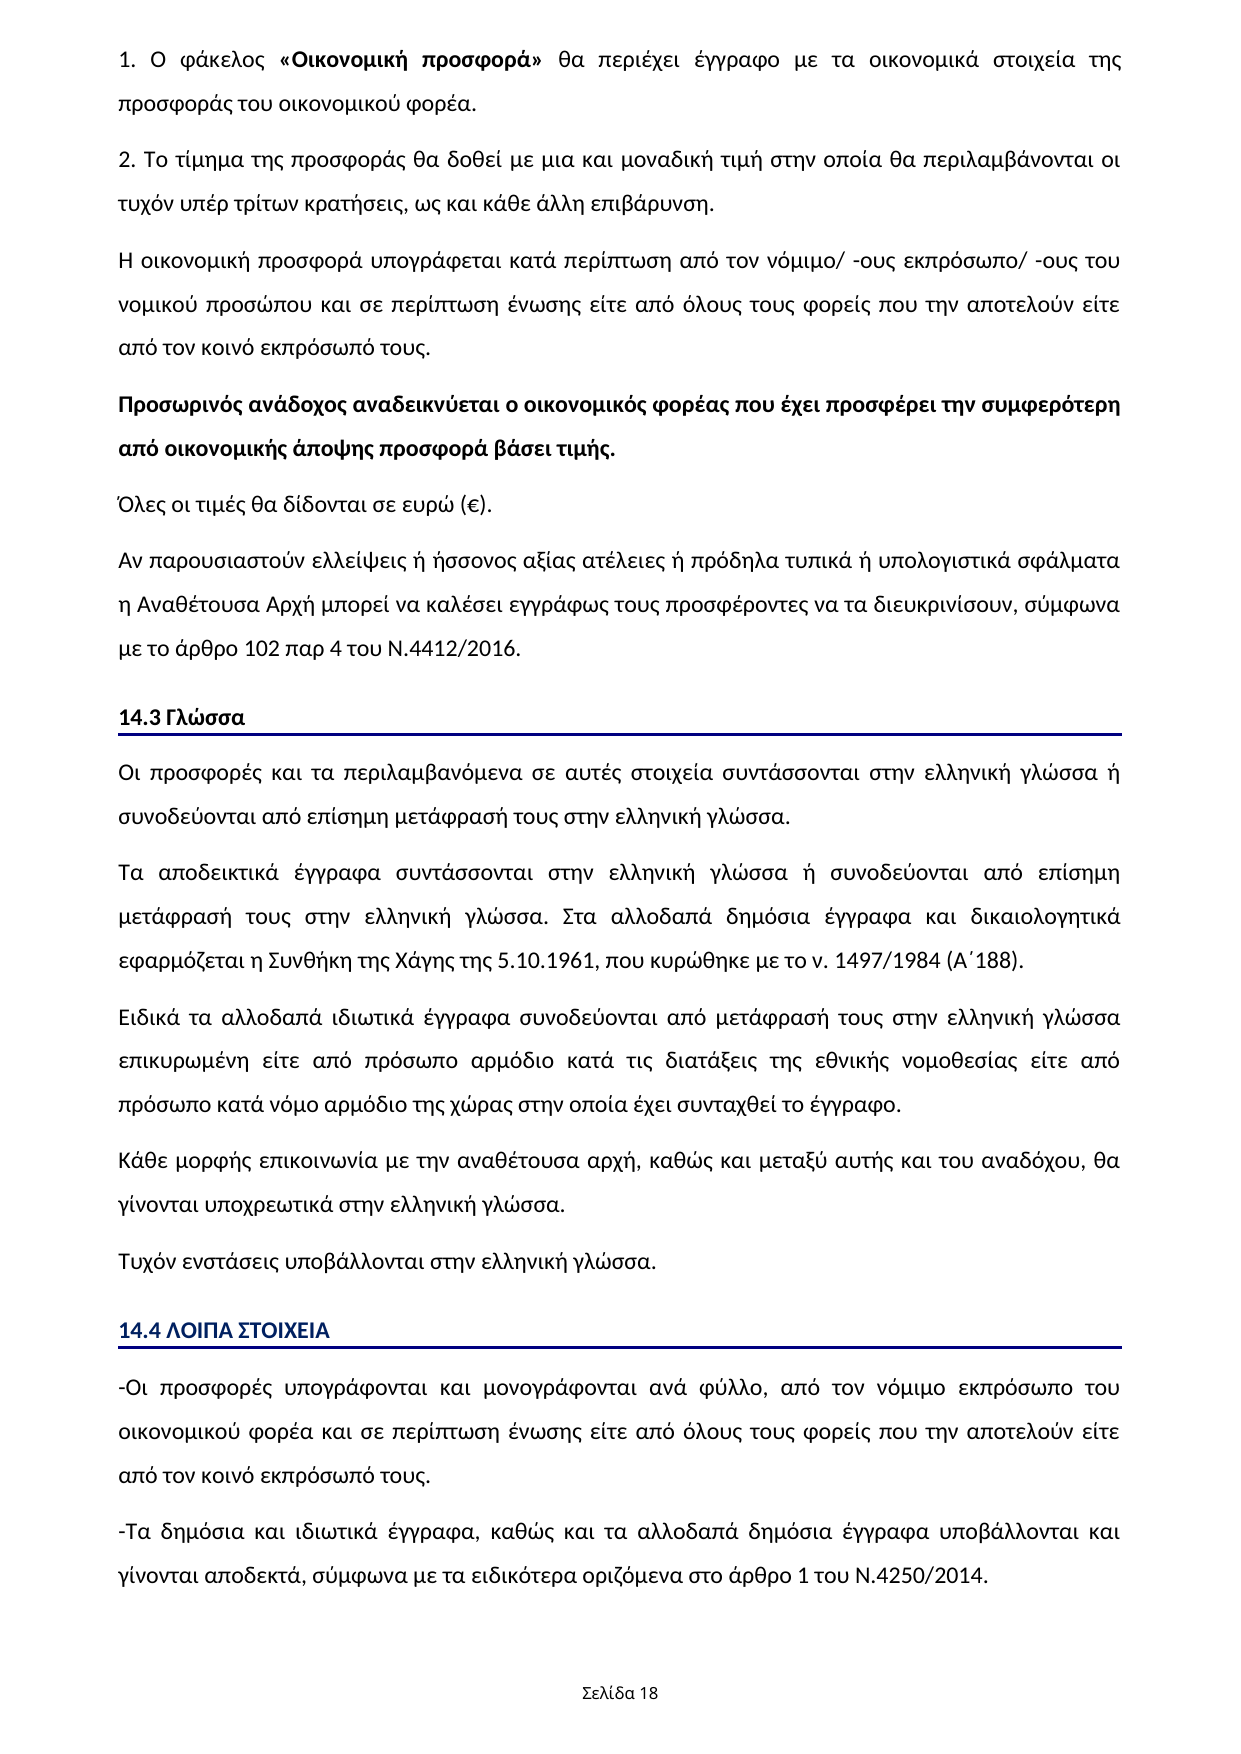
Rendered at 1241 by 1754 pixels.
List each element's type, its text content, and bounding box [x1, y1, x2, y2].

text Οι προσφορές και τα περιλαμβανόμενα σε αυτές στοιχεία συντάσσονται στην ελληνική γλώσσα ή συνοδεύονται από επίσημη μετάφρασή τους στην ελληνική γλώσσα. [118, 757, 1122, 830]
subtitle 14.3 Γλώσσα [118, 702, 1122, 733]
text Όλες οι τιμές θα δίδονται σε ευρώ (€). [118, 489, 1122, 518]
text Προσωρινός ανάδοχος αναδεικνύεται ο οικονομικός φορέας που έχει προσφέρει την συμφερότερη από οικονομικής άποψης προσφορά βάσει τιμής. [118, 389, 1122, 462]
text Κάθε μορφής επικοινωνία με την αναθέτουσα αρχή, καθώς και μεταξύ αυτής και του αναδόχου, θα γίνονται υποχρεωτικά στην ελληνική γλώσσα. [118, 1146, 1122, 1219]
text Τα αποδεικτικά έγγραφα συντάσσονται στην ελληνική γλώσσα ή συνοδεύονται από επίσημη μετάφρασή τους στην ελληνική γλώσσα. Στα αλλοδαπά δημόσια έγγραφα και δικαιολογητικά εφαρμόζεται η Συνθήκη της Χάγης της 5.10.1961, που κυρώθηκε με το ν. 1497/1984 (Α΄188). [118, 857, 1122, 974]
text 2. Το τίμημα της προσφοράς θα δοθεί με μια και μοναδική τιμή στην οποία θα περιλαμβάνονται οι τυχόν υπέρ τρίτων κρατήσεις, ως και κάθε άλλη επιβάρυνση. [118, 144, 1122, 218]
text Τυχόν ενστάσεις υποβάλλονται στην ελληνική γλώσσα. [118, 1246, 1122, 1275]
text -Οι προσφορές υπογράφονται και μονογράφονται ανά φύλλο, από τον νόμιμο εκπρόσωπο του οικονομικού φορέα και σε περίπτωση ένωσης είτε από όλους τους φορείς που την αποτελούν είτε από τον κοινό εκπρόσωπό τους. [118, 1372, 1122, 1489]
text Ειδικά τα αλλοδαπά ιδιωτικά έγγραφα συνοδεύονται από μετάφρασή τους στην ελληνική γλώσσα επικυρωμένη είτε από πρόσωπο αρμόδιο κατά τις διατάξεις της εθνικής νομοθεσίας είτε από πρόσωπο κατά νόμο αρμόδιο της χώρας στην οποία έχει συνταχθεί το έγγραφο. [118, 1002, 1122, 1118]
text Αν παρουσιαστούν ελλείψεις ή ήσσονος αξίας ατέλειες ή πρόδηλα τυπικά ή υπολογιστικά σφάλματα η Αναθέτουσα Αρχή μπορεί να καλέσει εγγράφως τους προσφέροντες να τα διευκρινίσουν, σύμφωνα με το άρθρο 102 παρ 4 του Ν.4412/2016. [118, 545, 1122, 662]
text 1. Ο φάκελος «Οικονομική προσφορά» θα περιέχει έγγραφο με τα οικονομικά στοιχεία της προσφοράς του οικονομικού φορέα. [118, 44, 1122, 117]
text -Τα δημόσια και ιδιωτικά έγγραφα, καθώς και τα αλλοδαπά δημόσια έγγραφα υποβάλλονται και γίνονται αποδεκτά, σύμφωνα με τα ειδικότερα οριζόμενα στο άρθρο 1 του Ν.4250/2014. [118, 1516, 1122, 1589]
text Η οικονομική προσφορά υπογράφεται κατά περίπτωση από τον νόμιμο/ -ους εκπρόσωπο/ -ους του νομικού προσώπου και σε περίπτωση ένωσης είτε από όλους τους φορείς που την αποτελούν είτε από τον κοινό εκπρόσωπό τους. [118, 245, 1122, 362]
subtitle 14.4 Λοιπά στοιχεία [118, 1315, 1122, 1346]
